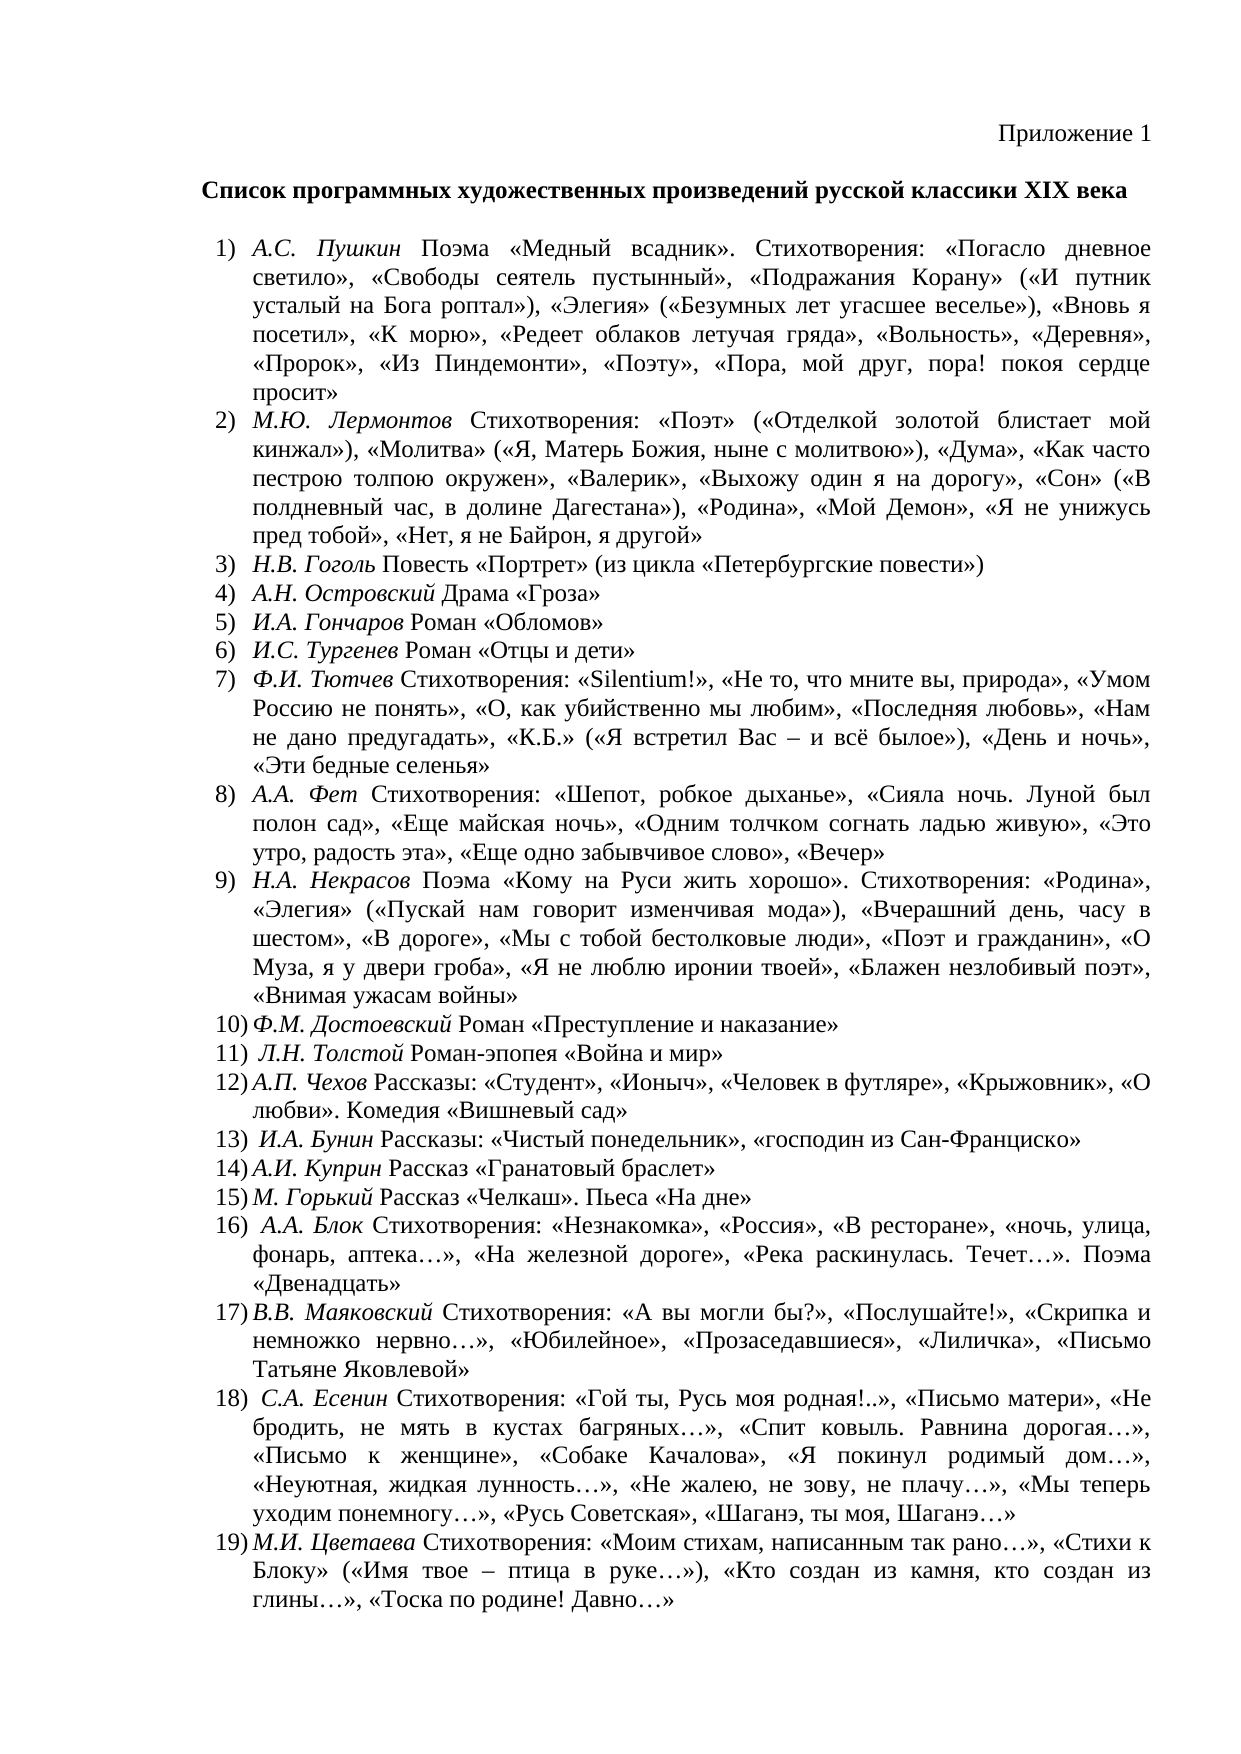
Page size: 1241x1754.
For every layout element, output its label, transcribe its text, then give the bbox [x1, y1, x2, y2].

list А.И. Куприн Рассказ «Гранатовый браслет» [215, 1153, 1152, 1182]
list И.А. Бунин Рассказы: «Чистый понедельник», «господин из Сан-Франциско» [215, 1124, 1152, 1153]
list А.С. Пушкин Поэма «Медный всадник». Стихотворения: «Погасло дневное светило», «Свободы сеятель пустынный», «Подражания Корану» («И путник усталый на Бога роптал»), «Элегия» («Безумных лет угасшее веселье»), «Вновь я посетил», «К морю», «Редеет облаков летучая гряда», «Вольность», «Деревня», «Пророк», «Из Пиндемонти», «Поэту», «Пора, мой друг, пора! покоя сердце просит» [215, 233, 1152, 406]
list И.С. Тургенев Роман «Отцы и дети» [215, 636, 1152, 664]
list С.А. Есенин Стихотворения: «Гой ты, Русь моя родная!..», «Письмо матери», «Не бродить, не мять в кустах багряных…», «Спит ковыль. Равнина дорогая…», «Письмо к женщине», «Собаке Качалова», «Я покинул родимый дом…», «Неуютная, жидкая лунность…», «Не жалею, не зову, не плачу…», «Мы теперь уходим понемногу…», «Русь Советская», «Шаганэ, ты моя, Шаганэ…» [215, 1383, 1152, 1527]
text Приложение 1 [177, 118, 1152, 147]
list Л.Н. Толстой Роман-эпопея «Война и мир» [215, 1038, 1152, 1067]
list А.П. Чехов Рассказы: «Студент», «Ионыч», «Человек в футляре», «Крыжовник», «О любви». Комедия «Вишневый сад» [215, 1067, 1152, 1124]
list Ф.И. Тютчев Стихотворения: «Silentium!», «Не то, что мните вы, природа», «Умом Россию не понять», «О, как убийственно мы любим», «Последняя любовь», «Нам не дано предугадать», «К.Б.» («Я встретил Вас – и всё былое»), «День и ночь», «Эти бедные селенья» [215, 664, 1152, 779]
text Список программных художественных произведений русской классики XIX века [177, 176, 1152, 204]
list В.В. Маяковский Стихотворения: «А вы могли бы?», «Послушайте!», «Скрипка и немножко нервно…», «Юбилейное», «Прозаседавшиеся», «Лиличка», «Письмо Татьяне Яковлевой» [215, 1297, 1152, 1383]
list А.А. Блок Стихотворения: «Незнакомка», «Россия», «В ресторане», «ночь, улица, фонарь, аптека…», «На железной дороге», «Река раскинулась. Течет…». Поэма «Двенадцать» [215, 1211, 1152, 1297]
list А.А. Фет Стихотворения: «Шепот, робкое дыханье», «Сияла ночь. Луной был полон сад», «Еще майская ночь», «Одним толчком согнать ладью живую», «Это утро, радость эта», «Еще одно забывчивое слово», «Вечер» [215, 779, 1152, 866]
list М. Горький Рассказ «Челкаш». Пьеса «На дне» [215, 1182, 1152, 1211]
list А.Н. Островский Драма «Гроза» [215, 578, 1152, 607]
list И.А. Гончаров Роман «Обломов» [215, 607, 1152, 636]
list М.И. Цветаева Стихотворения: «Моим стихам, написанным так рано…», «Стихи к Блоку» («Имя твое – птица в руке…»), «Кто создан из камня, кто создан из глины…», «Тоска по родине! Давно…» [215, 1527, 1152, 1613]
list Ф.М. Достоевский Роман «Преступление и наказание» [215, 1009, 1152, 1038]
list Н.А. Некрасов Поэма «Кому на Руси жить хорошо». Стихотворения: «Родина», «Элегия» («Пускай нам говорит изменчивая мода»), «Вчерашний день, часу в шестом», «В дороге», «Мы с тобой бестолковые люди», «Поэт и гражданин», «О Муза, я у двери гроба», «Я не люблю иронии твоей», «Блажен незлобивый поэт», «Внимая ужасам войны» [215, 866, 1152, 1009]
list Н.В. Гоголь Повесть «Портрет» (из цикла «Петербургские повести») [215, 549, 1152, 578]
list М.Ю. Лермонтов Стихотворения: «Поэт» («Отделкой золотой блистает мой кинжал»), «Молитва» («Я, Матерь Божия, ныне с молитвою»), «Дума», «Как часто пестрою толпою окружен», «Валерик», «Выхожу один я на дорогу», «Сон» («В полдневный час, в долине Дагестана»), «Родина», «Мой Демон», «Я не унижусь пред тобой», «Нет, я не Байрон, я другой» [215, 406, 1152, 549]
